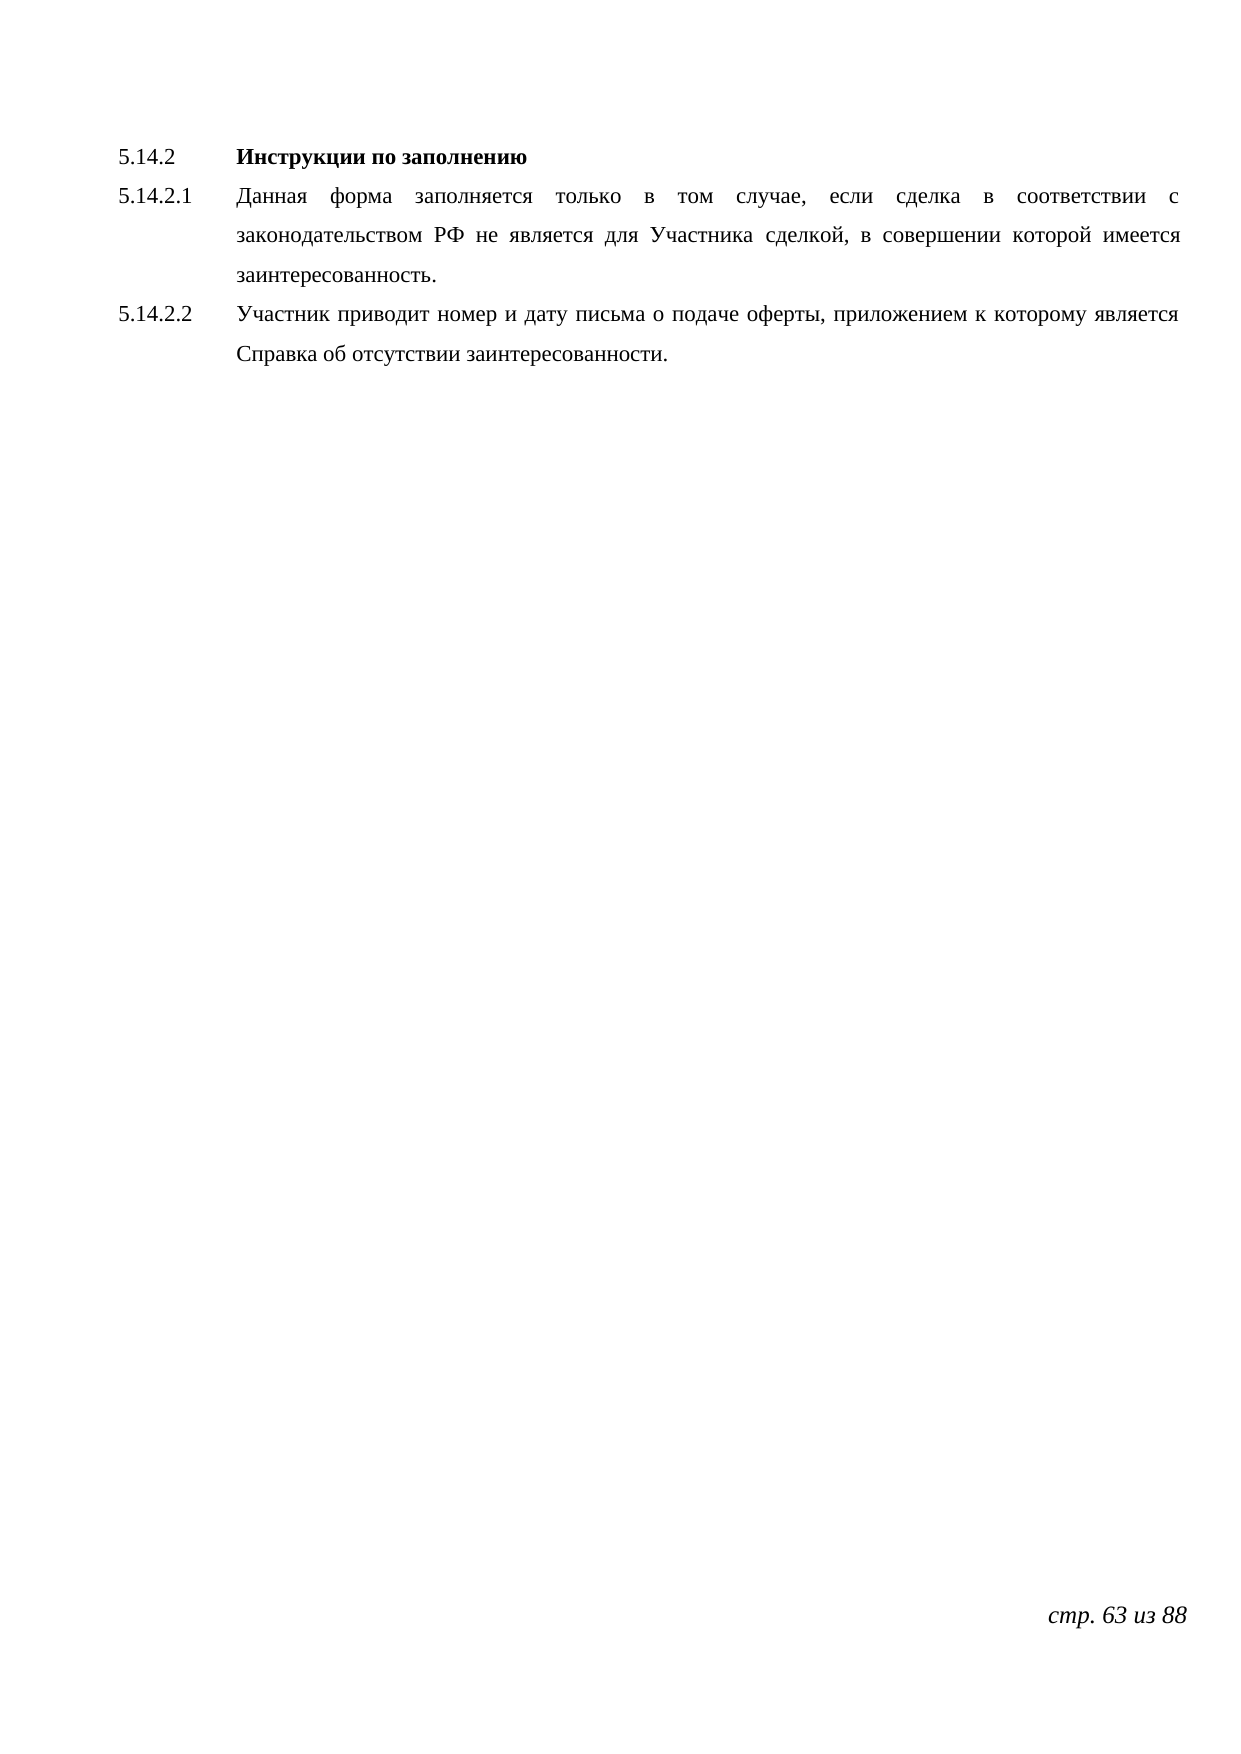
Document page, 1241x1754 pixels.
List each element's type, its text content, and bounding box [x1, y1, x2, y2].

list Данная форма заполняется только в том случае, если сделка в соответствии с законодательством РФ не является для Участника сделкой, в совершении которой имеется заинтересованность. [118, 182, 1181, 287]
list Инструкции по заполнению [118, 143, 1181, 169]
list Участник приводит номер и дату письма о подаче оферты, приложением к которому является Справка об отсутствии заинтересованности. [118, 300, 1181, 366]
